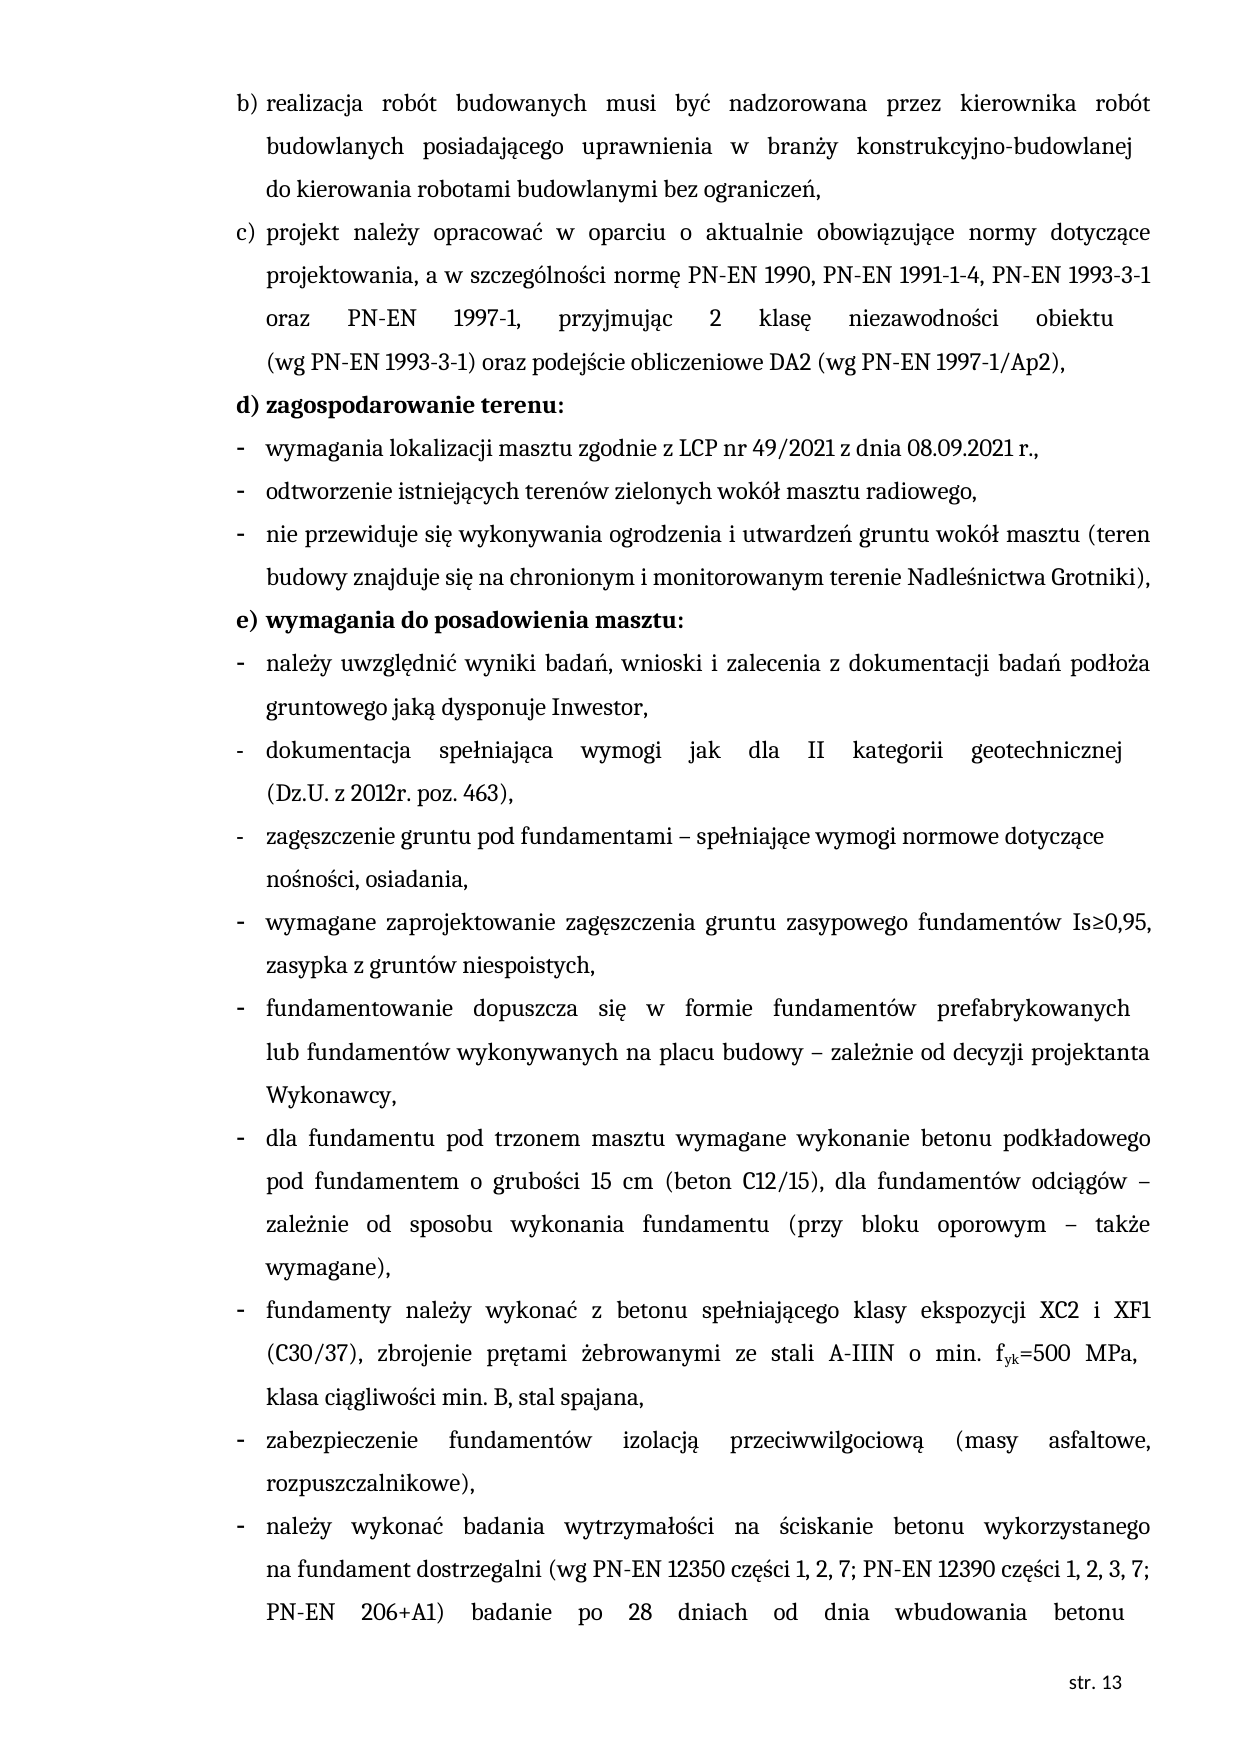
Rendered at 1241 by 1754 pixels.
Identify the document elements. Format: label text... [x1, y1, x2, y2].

list dokumentacja spełniająca wymogi jak dla II kategorii geotechnicznej (Dz.U. z 2012r. poz. 463), [236, 736, 1152, 807]
list zagęszczenie gruntu pod fundamentami – spełniające wymogi normowe dotyczące nośności, osiadania, [236, 822, 1152, 894]
list wymagania do posadowienia masztu: [236, 606, 1152, 635]
list zagospodarowanie terenu: [236, 391, 1152, 419]
list wymagania lokalizacji masztu zgodnie z LCP nr 49/2021 z dnia 08.09.2021 r., [236, 434, 1152, 462]
list odtworzenie istniejących terenów zielonych wokół masztu radiowego, [236, 477, 1152, 506]
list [236, 1512, 1152, 1627]
list fundamentowanie dopuszcza się w formie fundamentów prefabrykowanych lub fundamentów wykonywanych na placu budowy – zależnie od decyzji projektanta Wykonawcy, [236, 994, 1152, 1109]
list fundamenty należy wykonać z betonu spełniającego klasy ekspozycji XC2 i XF1 (C30/37), zbrojenie prętami żebrowanymi ze stali A-IIIN o min. fyk=500 MPa, klasa ciągliwości min. B, stal spajana, [236, 1296, 1152, 1411]
list zabezpieczenie fundamentów izolacją przeciwwilgociową (masy asfaltowe, rozpuszczalnikowe), [236, 1426, 1152, 1497]
list wymagane zaprojektowanie zagęszczenia gruntu zasypowego fundamentów Is≥0,95, zasypka z gruntów niespoistych, [236, 908, 1152, 980]
list należy uwzględnić wyniki badań, wnioski i zalecenia z dokumentacji badań podłoża gruntowego jaką dysponuje Inwestor, [236, 649, 1152, 721]
list realizacja robót budowanych musi być nadzorowana przez kierownika robót budowlanych posiadającego uprawnienia w branży konstrukcyjno-budowlanej do kierowania robotami budowlanymi bez ograniczeń, [236, 89, 1152, 204]
list nie przewiduje się wykonywania ogrodzenia i utwardzeń gruntu wokół masztu (teren budowy znajduje się na chronionym i monitorowanym terenie Nadleśnictwa Grotniki), [236, 520, 1152, 592]
list projekt należy opracować w oparciu o aktualnie obowiązujące normy dotyczące projektowania, a w szczególności normę PN-EN 1990, PN-EN 1991-1-4, PN-EN 1993-3-1 oraz PN-EN 1997-1, przyjmując 2 klasę niezawodności obiektu (wg PN-EN 1993-3-1) oraz podejście obliczeniowe DA2 (wg PN-EN 1997-1/Ap2), [236, 218, 1152, 376]
list dla fundamentu pod trzonem masztu wymagane wykonanie betonu podkładowego pod fundamentem o grubości 15 cm (beton C12/15), dla fundamentów odciągów – zależnie od sposobu wykonania fundamentu (przy bloku oporowym – także wymagane), [236, 1124, 1152, 1282]
